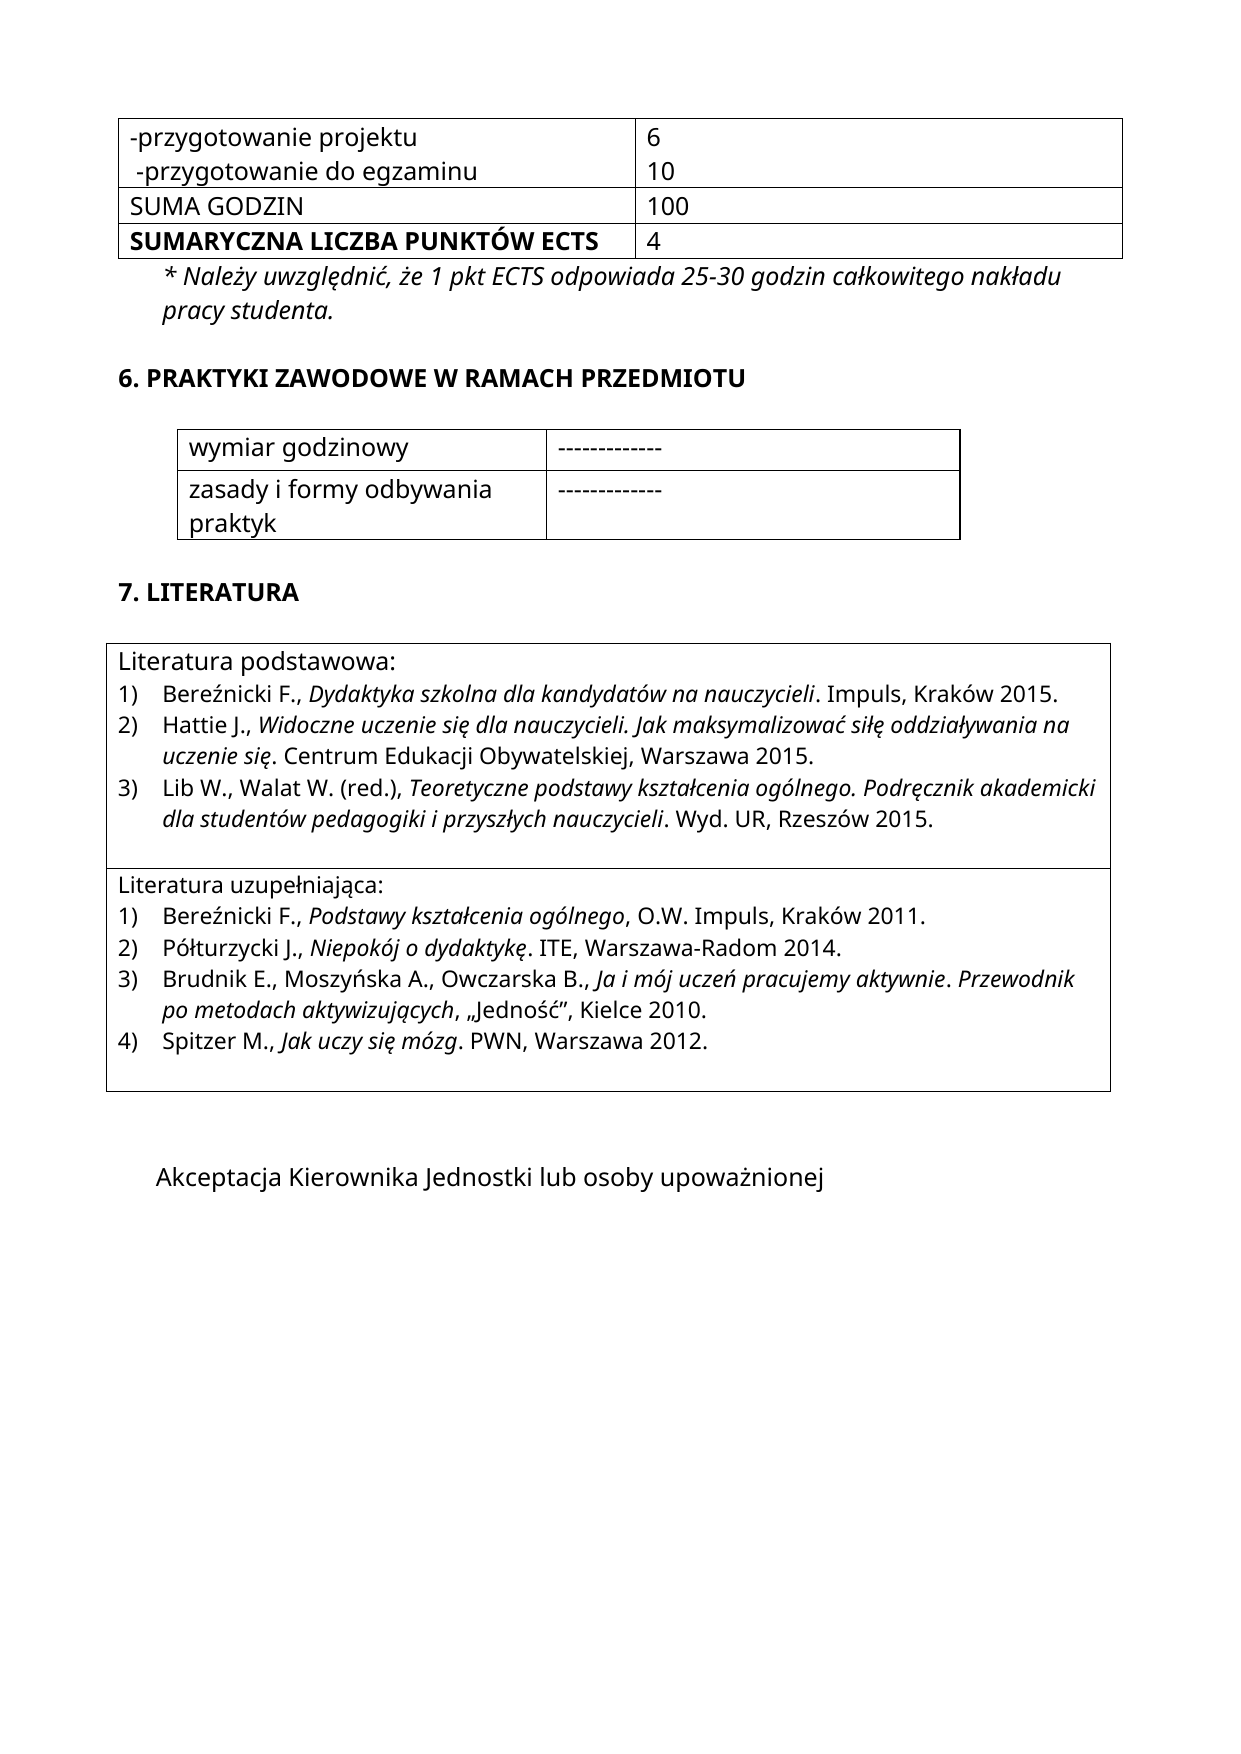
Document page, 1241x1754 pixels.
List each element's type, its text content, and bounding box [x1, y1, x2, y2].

table_header wymiar godzinowy [178, 430, 546, 470]
table_cell SUMA GODZIN [119, 188, 635, 222]
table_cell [119, 119, 635, 187]
table_cell SUMARYCZNA LICZBA PUNKTÓW ECTS [119, 224, 635, 257]
text * Należy uwzględnić, że 1 pkt ECTS odpowiada 25-30 godzin całkowitego nakładu pracy studenta. [162, 259, 1122, 327]
table_header Literatura podstawowa: Bereźnicki F., Dydaktyka szkolna dla kandydatów na nauczycieli. Impuls, Kraków 2015. Hattie J., Widoczne uczenie się dla nauczycieli. Jak maksymalizować siłę oddziaływania na uczenie się. Centrum Edukacji Obywatelskiej, Warszawa 2015. Lib W., Walat W. (red.), Teoretyczne podstawy kształcenia ogólnego. Podręcznik akademicki dla studentów pedagogiki i przyszłych nauczycieli. Wyd. UR, Rzeszów 2015. [107, 644, 1110, 868]
table_cell ------------- [547, 471, 959, 539]
table_cell 4 [636, 224, 1122, 257]
table_cell 7 7 6 10 [636, 119, 1122, 187]
text 6. PRAKTYKI ZAWODOWE W RAMACH PRZEDMIOTU [118, 361, 1122, 395]
table_cell 100 [636, 188, 1122, 222]
text Akceptacja Kierownika Jednostki lub osoby upoważnionej [156, 1160, 1122, 1194]
table_cell zasady i formy odbywania praktyk [178, 471, 546, 539]
table_cell Literatura uzupełniająca: Bereźnicki F., Podstawy kształcenia ogólnego, O.W. Impuls, Kraków 2011. Półturzycki J., Niepokój o dydaktykę. ITE, Warszawa-Radom 2014. Brudnik E., Moszyńska A., Owczarska B., Ja i mój uczeń pracujemy aktywnie. Przewodnik po metodach aktywizujących, „Jedność”, Kielce 2010. Spitzer M., Jak uczy się mózg. PWN, Warszawa 2012. [107, 869, 1110, 1091]
text 7. LITERATURA [118, 574, 1122, 608]
table_header ------------- [547, 430, 959, 470]
